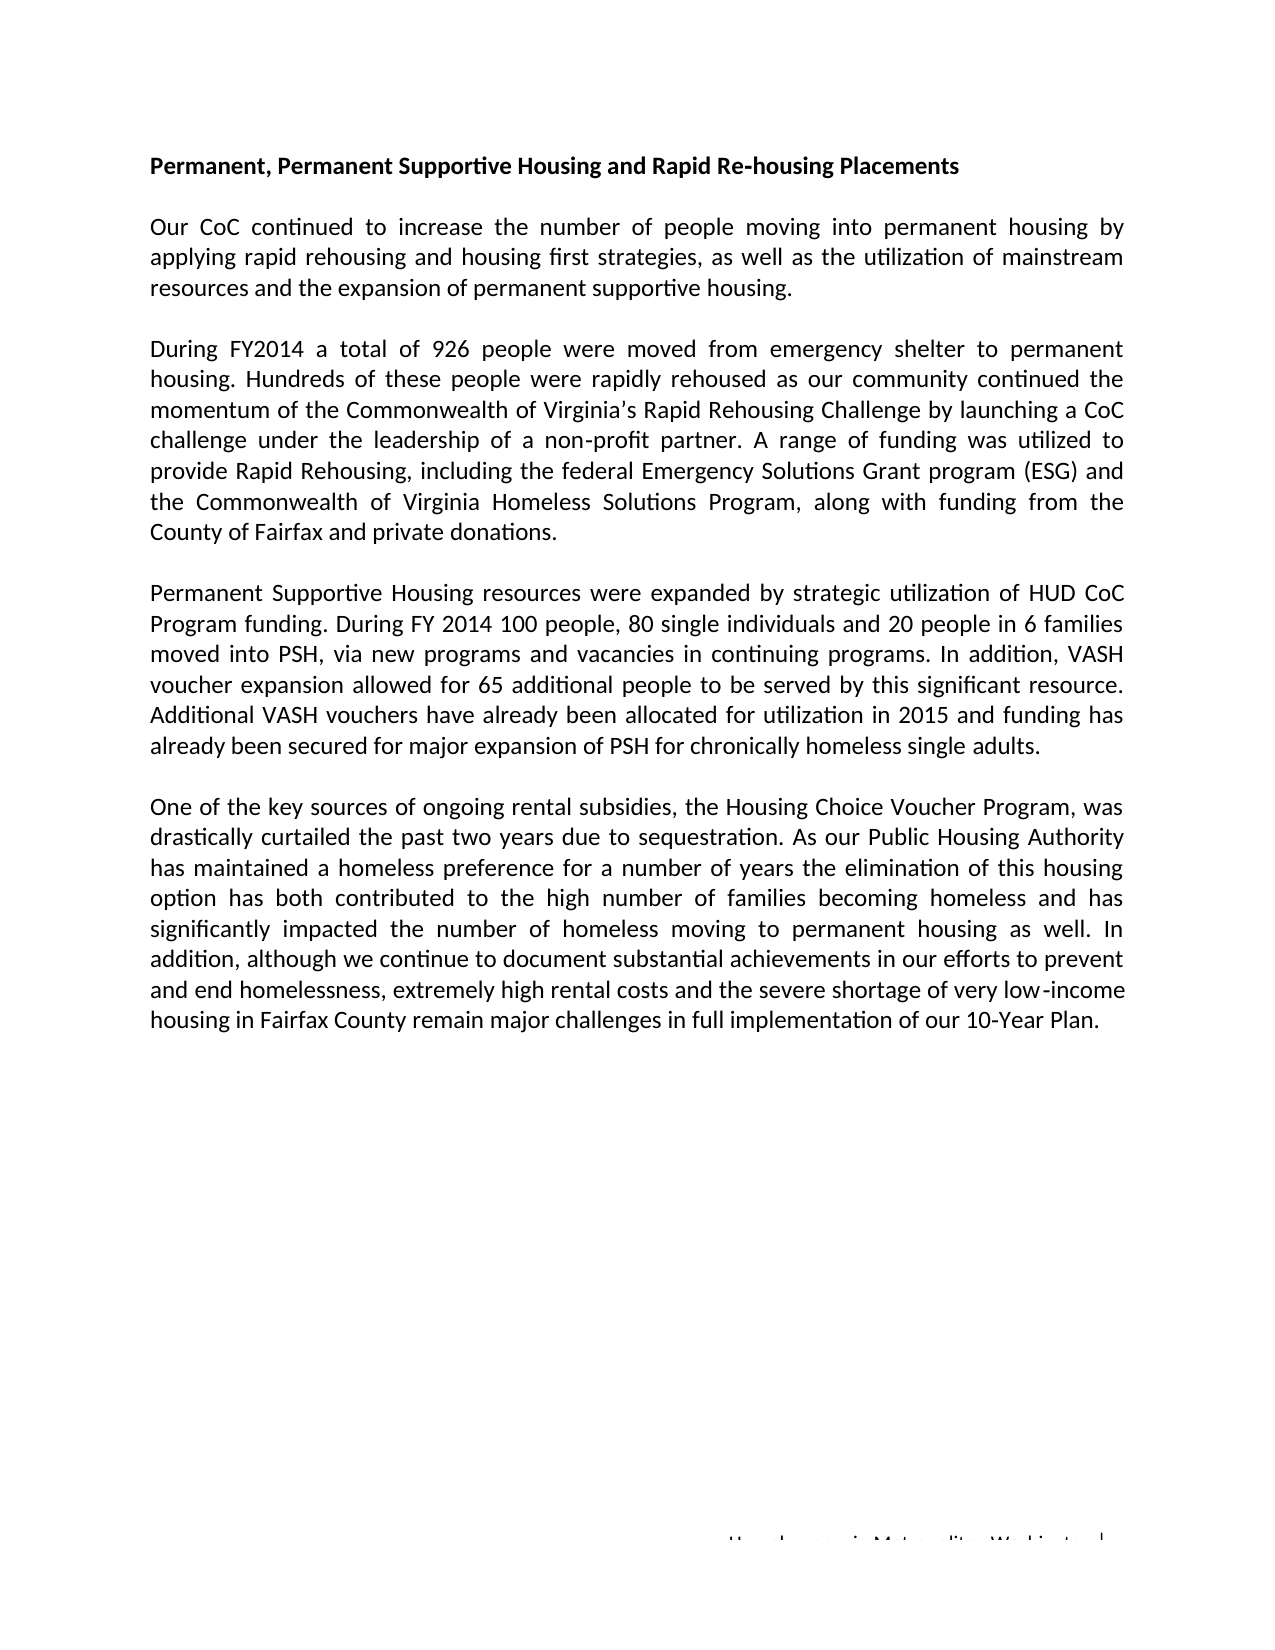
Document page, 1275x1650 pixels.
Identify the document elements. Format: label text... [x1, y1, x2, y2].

text Our CoC continued to increase the number of people moving into permanent housing by applying rapid rehousing and housing first strategies, as well as the utilization of mainstream resources and the expansion of permanent supportive housing. [150, 211, 1125, 302]
text During FY2014 a total of 926 people were moved from emergency shelter to permanent housing. Hundreds of these people were rapidly rehoused as our community continued the momentum of the Commonwealth of Virginia’s Rapid Rehousing Challenge by launching a CoC challenge under the leadership of a non‐profit partner. A range of funding was utilized to provide Rapid Rehousing, including the federal Emergency Solutions Grant program (ESG) and the Commonwealth of Virginia Homeless Solutions Program, along with funding from the County of Fairfax and private donations. [150, 333, 1125, 547]
text One of the key sources of ongoing rental subsidies, the Housing Choice Voucher Program, was drastically curtailed the past two years due to sequestration. As our Public Housing Authority has maintained a homeless preference for a number of years the elimination of this housing option has both contributed to the high number of families becoming homeless and has significantly impacted the number of homeless moving to permanent housing as well. In addition, although we continue to document substantial achievements in our efforts to prevent and end homelessness, extremely high rental costs and the severe shortage of very low‐income housing in Fairfax County remain major challenges in full implementation of our 10‐Year Plan. [150, 791, 1125, 1035]
text Permanent Supportive Housing resources were expanded by strategic utilization of HUD CoC Program funding. During FY 2014 100 people, 80 single individuals and 20 people in 6 families moved into PSH, via new programs and vacancies in continuing programs. In addition, VASH voucher expansion allowed for 65 additional people to be served by this significant resource. Additional VASH vouchers have already been allocated for utilization in 2015 and funding has already been secured for major expansion of PSH for chronically homeless single adults. [150, 577, 1126, 760]
subtitle Permanent, Permanent Supportive Housing and Rapid Re‐housing Placements [150, 150, 1137, 180]
